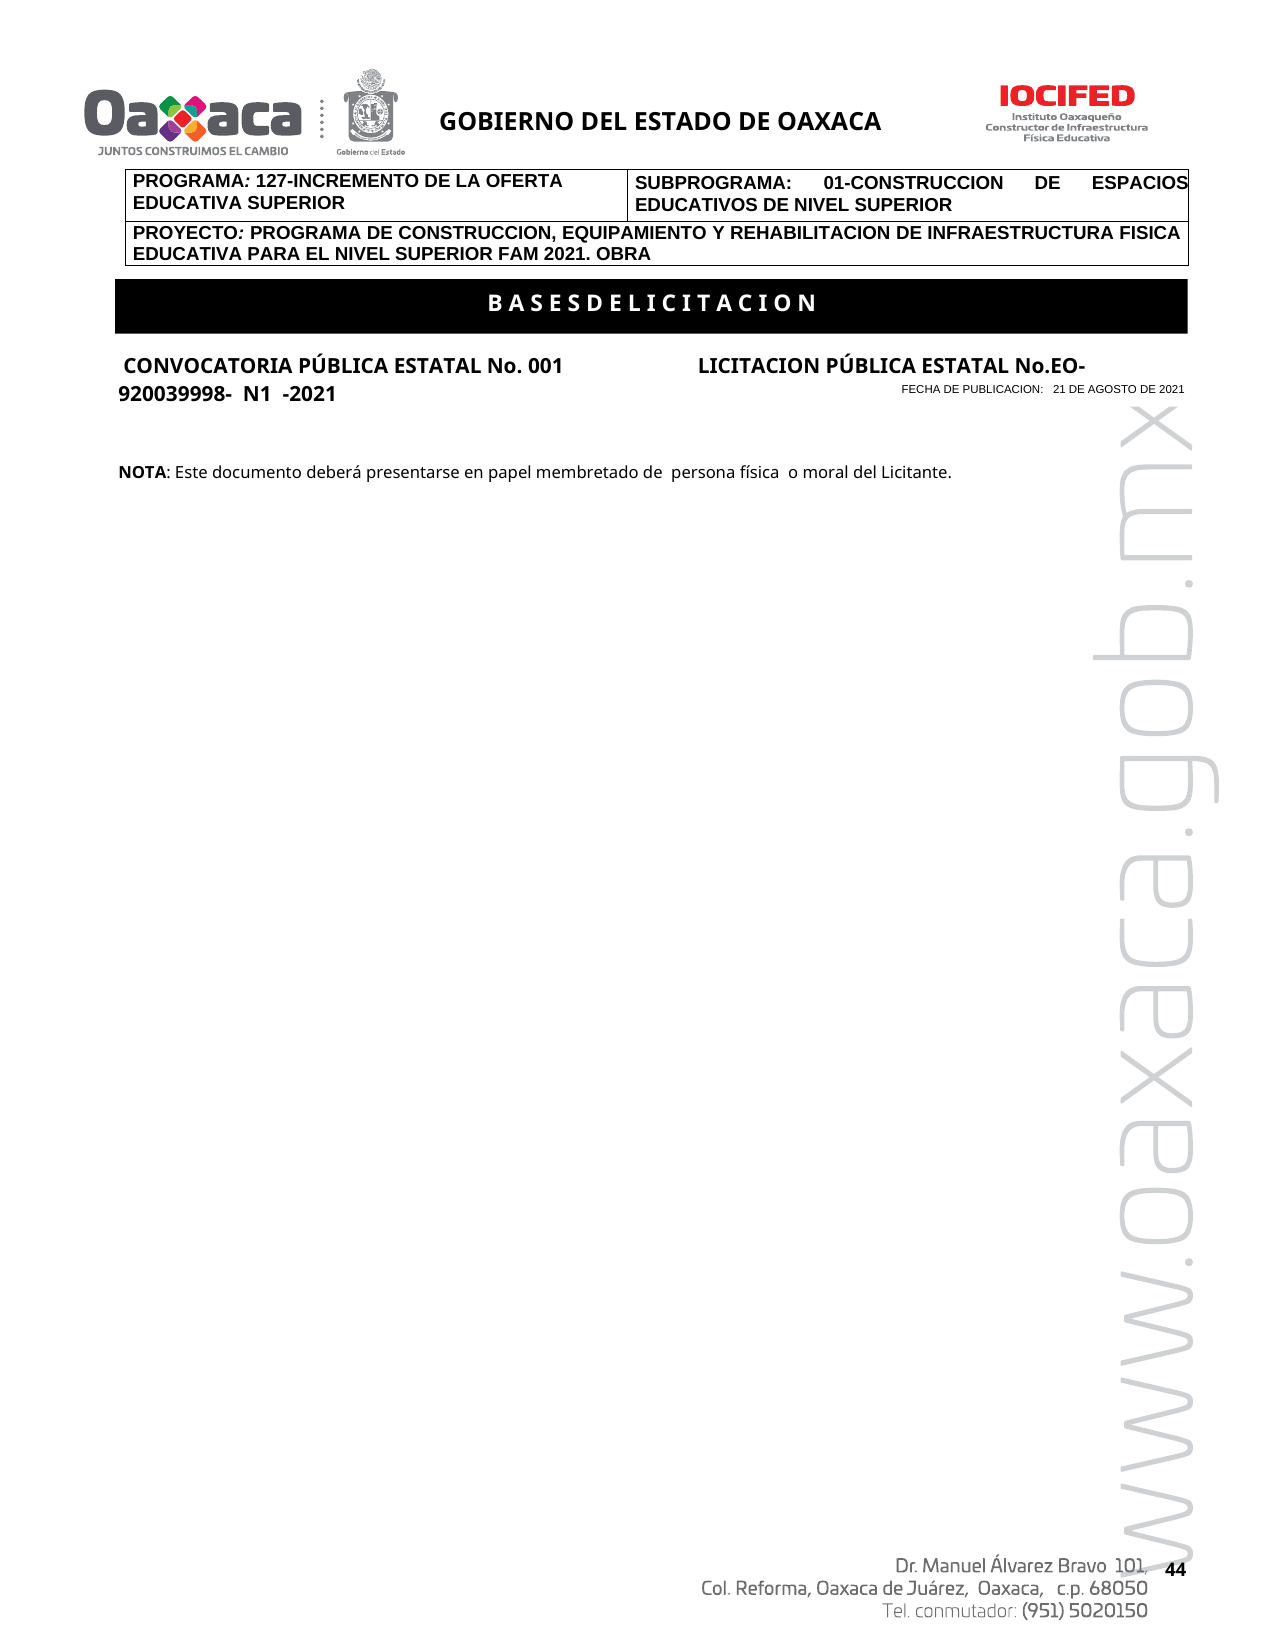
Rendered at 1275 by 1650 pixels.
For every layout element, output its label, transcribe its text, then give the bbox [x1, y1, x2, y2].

text NOTA: Este documento deberá presentarse en papel membretado de persona física o moral del Licitante. [118, 461, 1186, 483]
